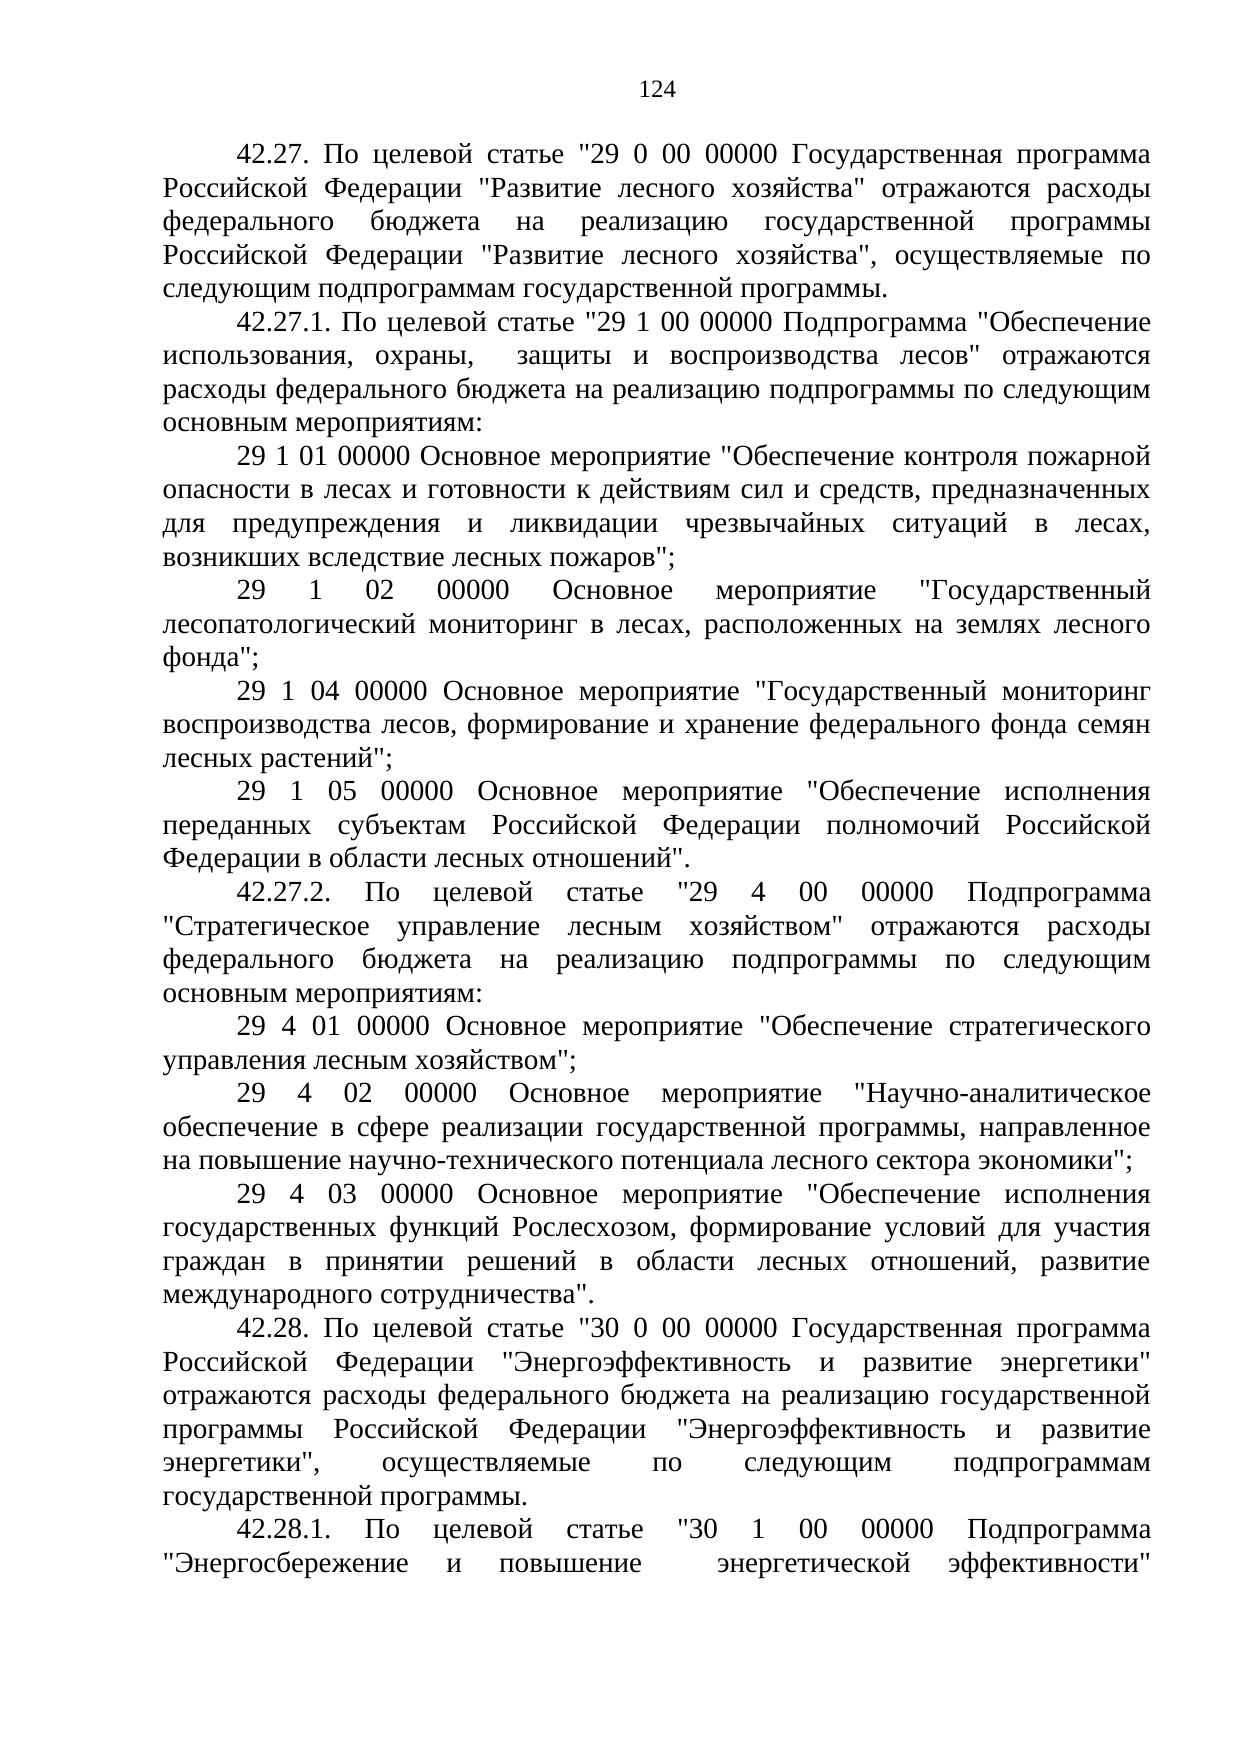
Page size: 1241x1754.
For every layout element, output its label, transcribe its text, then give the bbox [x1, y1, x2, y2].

text 29 1 02 00000 Основное мероприятие "Государственный лесопатологический мониторинг в лесах, расположенных на землях лесного фонда"; [162, 572, 1152, 673]
text 42.28. По целевой статье "30 0 00 00000 Государственная программа Российской Федерации "Энергоэффективность и развитие энергетики" отражаются расходы федерального бюджета на реализацию государственной программы Российской Федерации "Энергоэффективность и развитие энергетики", осуществляемые по следующим подпрограммам государственной программы. [162, 1310, 1152, 1511]
text 29 1 05 00000 Основное мероприятие "Обеспечение исполнения переданных субъектам Российской Федерации полномочий Российской Федерации в области лесных отношений". [162, 773, 1152, 874]
text 29 1 01 00000 Основное мероприятие "Обеспечение контроля пожарной опасности в лесах и готовности к действиям сил и средств, предназначенных для предупреждения и ликвидации чрезвычайных ситуаций в лесах, возникших вследствие лесных пожаров"; [162, 438, 1152, 572]
text 29 4 01 00000 Основное мероприятие "Обеспечение стратегического управления лесным хозяйством"; [162, 1008, 1152, 1075]
text 29 4 02 00000 Основное мероприятие "Научно-аналитическое обеспечение в сфере реализации государственной программы, направленное на повышение научно-технического потенциала лесного сектора экономики"; [162, 1075, 1152, 1176]
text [162, 1511, 1152, 1578]
text 29 4 03 00000 Основное мероприятие "Обеспечение исполнения государственных функций Рослесхозом, формирование условий для участия граждан в принятии решений в области лесных отношений, развитие международного сотрудничества". [162, 1176, 1152, 1310]
text 42.27.1. По целевой статье "29 1 00 00000 Подпрограмма "Обеспечение использования, охраны, защиты и воспроизводства лесов" отражаются расходы федерального бюджета на реализацию подпрограммы по следующим основным мероприятиям: [162, 304, 1152, 438]
text 42.27.2. По целевой статье "29 4 00 00000 Подпрограмма "Стратегическое управление лесным хозяйством" отражаются расходы федерального бюджета на реализацию подпрограммы по следующим основным мероприятиям: [162, 874, 1152, 1008]
text 29 1 04 00000 Основное мероприятие "Государственный мониторинг воспроизводства лесов, формирование и хранение федерального фонда семян лесных растений"; [162, 673, 1152, 773]
text 42.27. По целевой статье "29 0 00 00000 Государственная программа Российской Федерации "Развитие лесного хозяйства" отражаются расходы федерального бюджета на реализацию государственной программы Российской Федерации "Развитие лесного хозяйства", осуществляемые по следующим подпрограммам государственной программы. [162, 136, 1152, 304]
